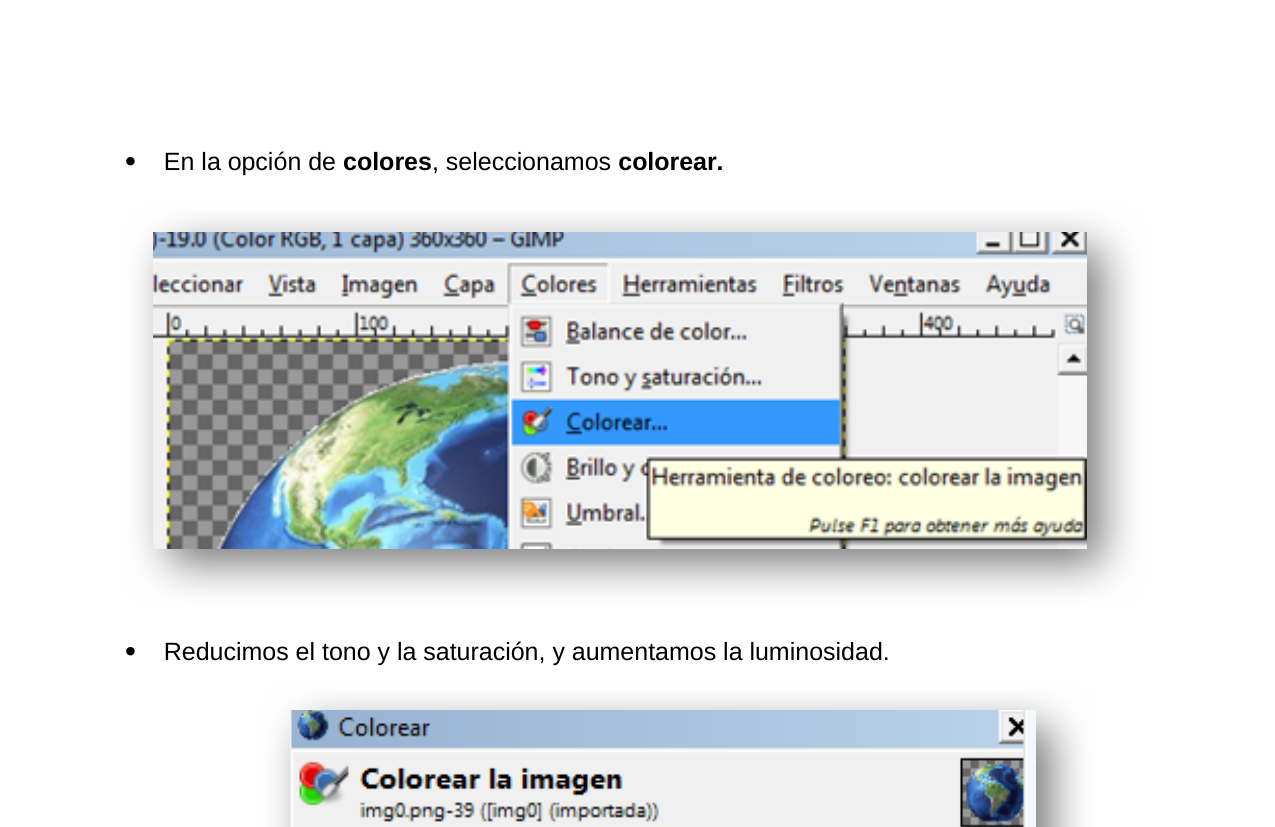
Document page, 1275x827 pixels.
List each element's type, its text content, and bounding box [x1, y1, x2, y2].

list Reducimos el tono y la saturación, y aumentamos la luminosidad. [126, 637, 1186, 666]
list En la opción de colores, seleccionamos colorear. [126, 147, 1186, 175]
picture [153, 232, 1087, 549]
picture [290, 710, 1036, 827]
